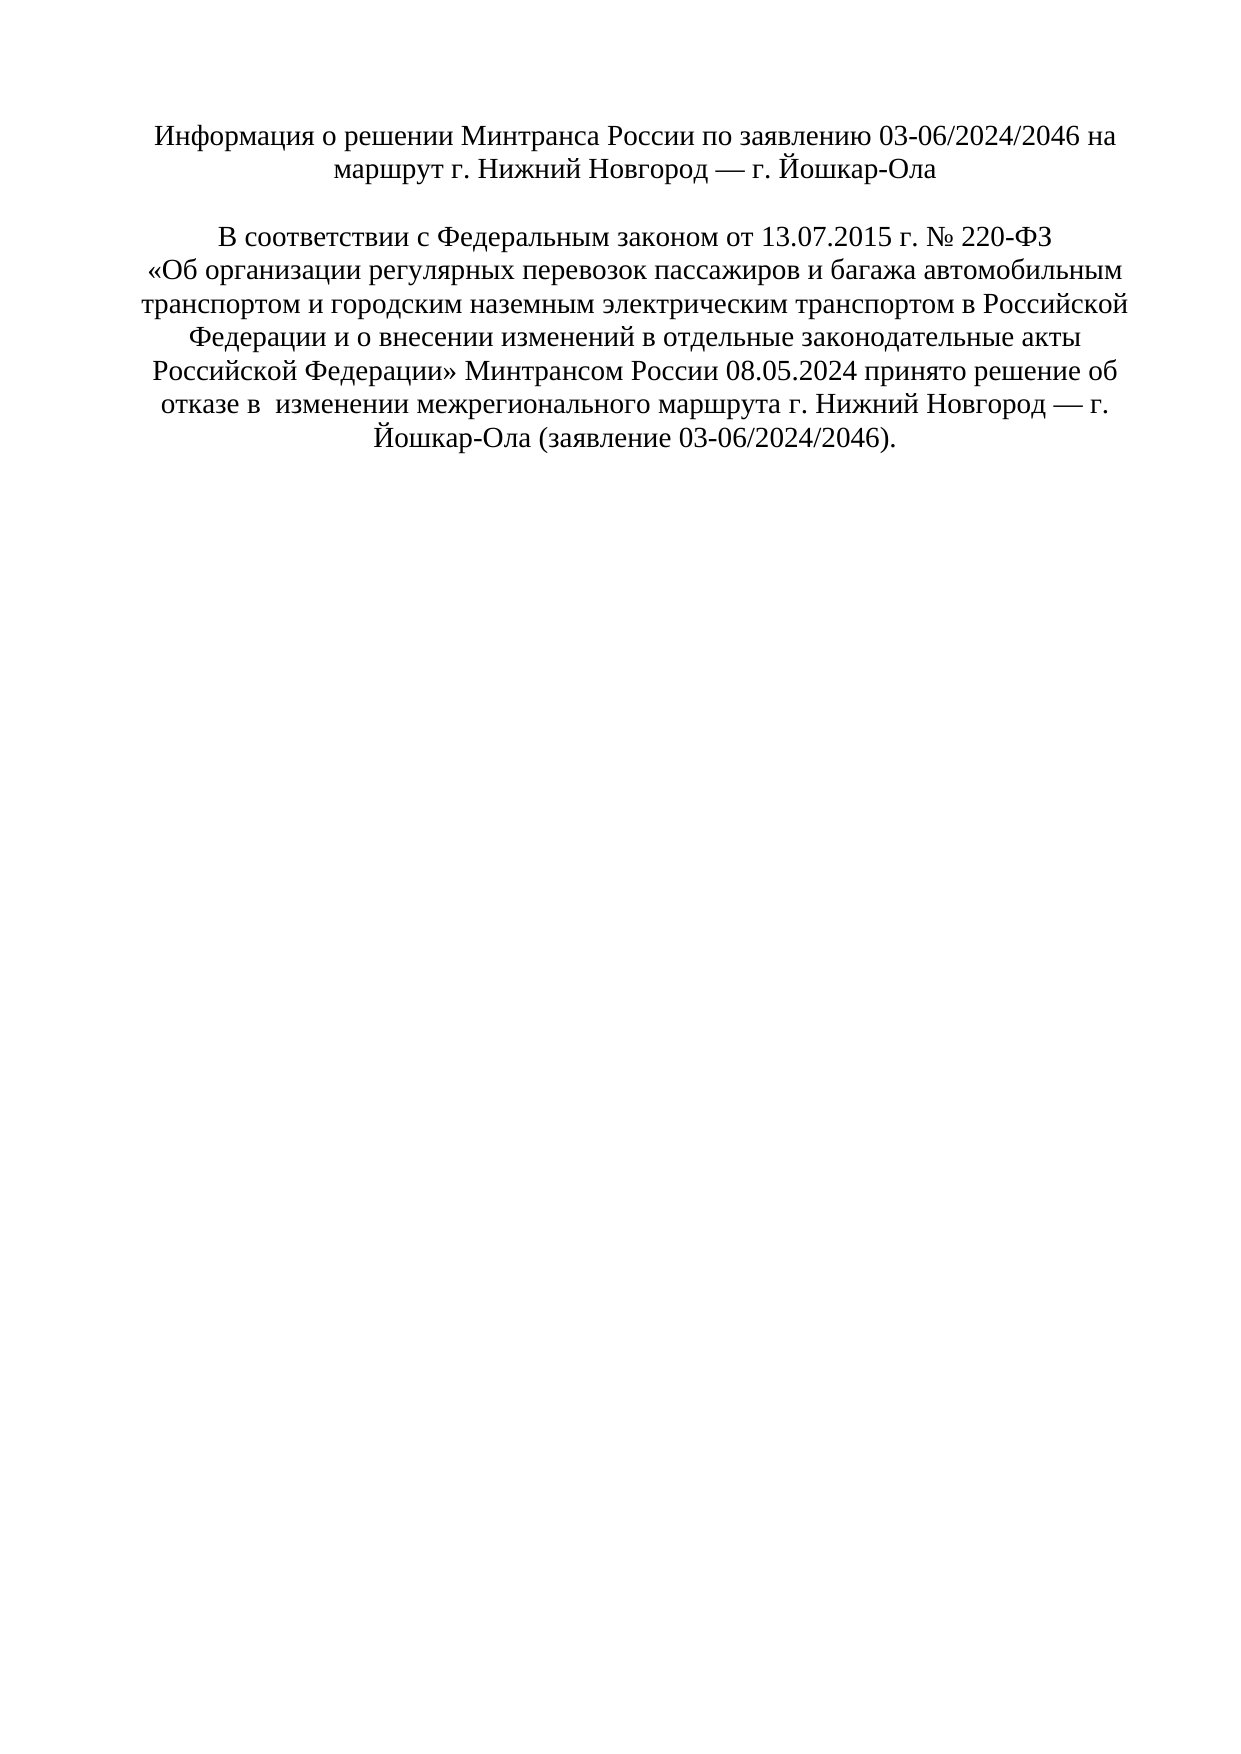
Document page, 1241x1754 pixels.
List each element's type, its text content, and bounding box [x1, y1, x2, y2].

text Информация о решении Минтранса России по заявлению 03-06/2024/2046 на маршрут г. Нижний Новгород — г. Йошкар-Ола [118, 118, 1152, 185]
text В соответствии с Федеральным законом от 13.07.2015 г. № 220-ФЗ «Об организации регулярных перевозок пассажиров и багажа автомобильным транспортом и городским наземным электрическим транспортом в Российской Федерации и о внесении изменений в отдельные законодательные акты Российской Федерации» Минтрансом России 08.05.2024 принято решение об отказе в изменении межрегионального маршрута г. Нижний Новгород — г. Йошкар-Ола (заявление 03-06/2024/2046). [118, 219, 1152, 453]
